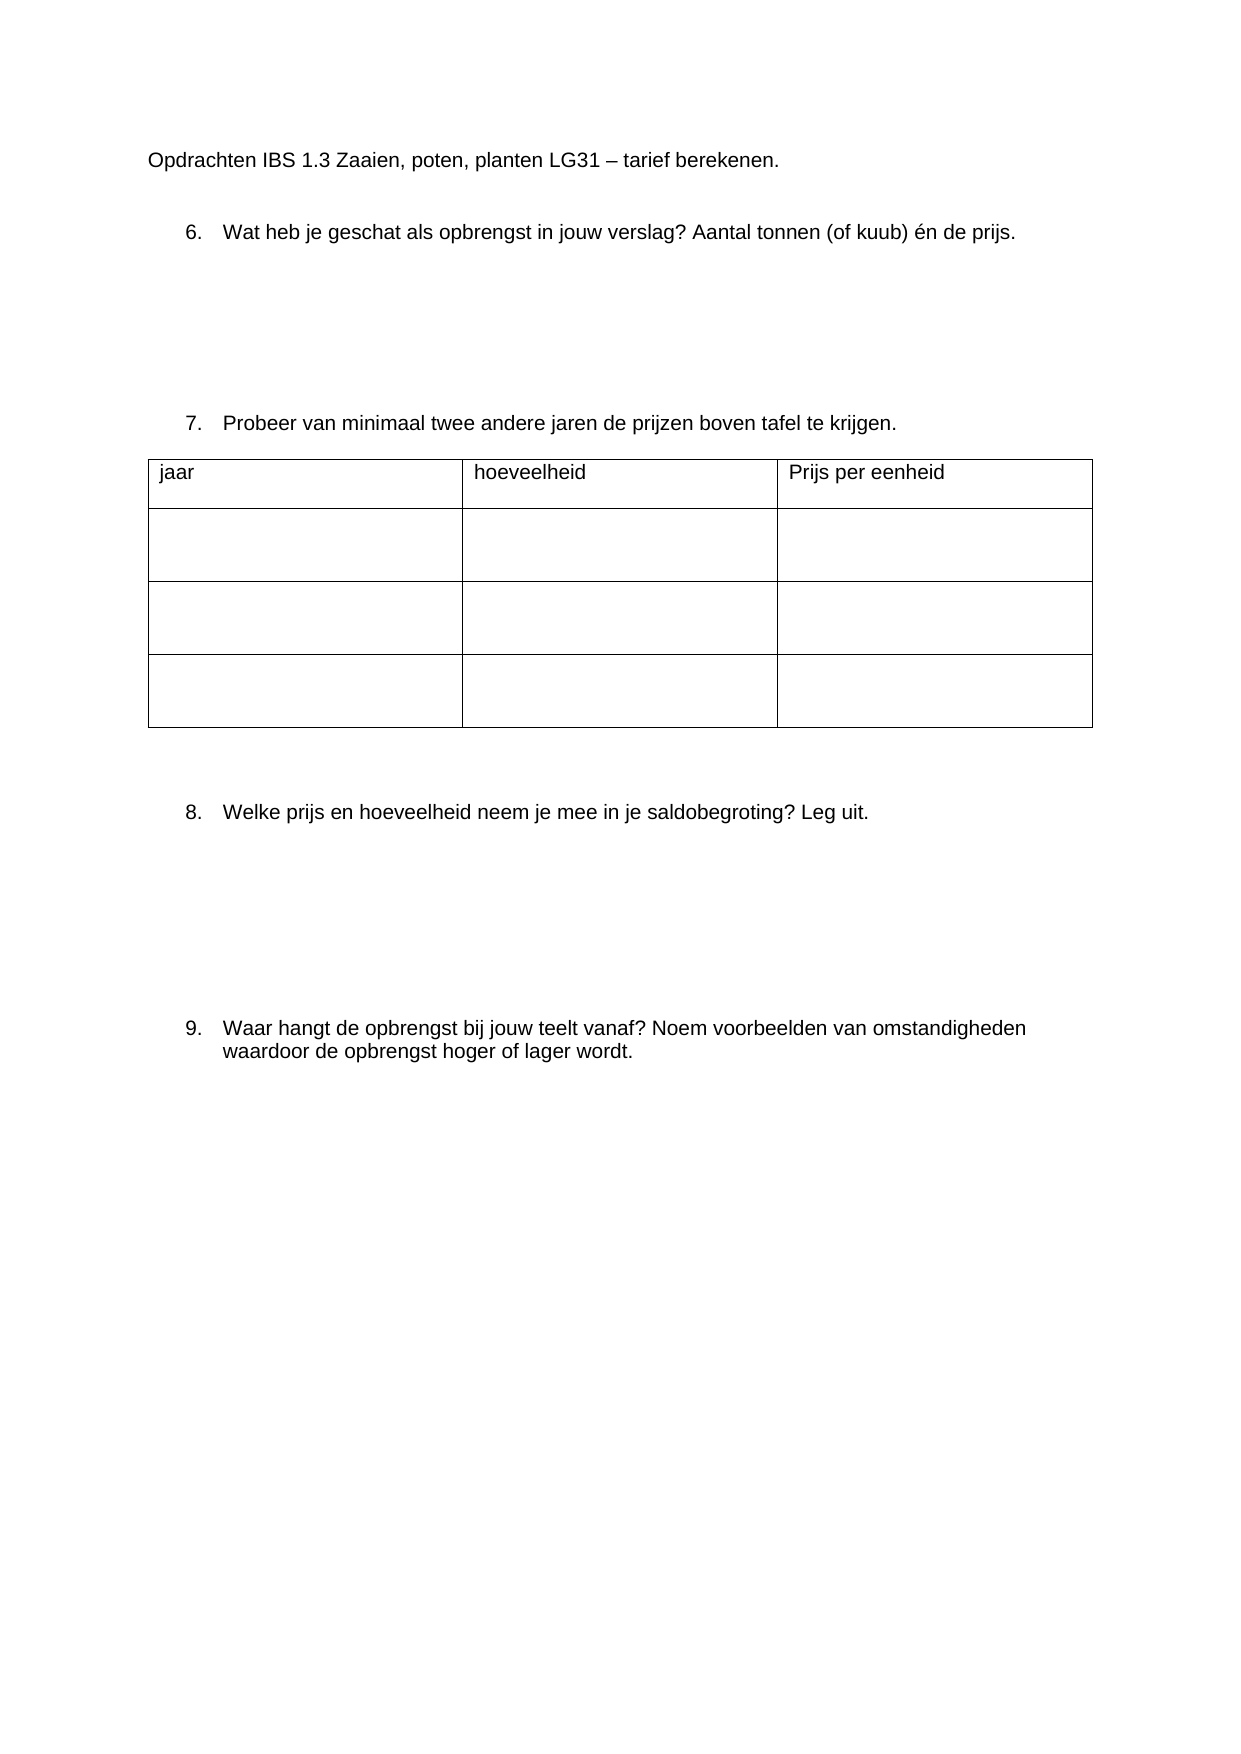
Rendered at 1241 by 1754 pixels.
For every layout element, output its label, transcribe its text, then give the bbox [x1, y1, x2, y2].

list Wat heb je geschat als opbrengst in jouw verslag? Aantal tonnen (of kuub) én de prijs. [185, 219, 1093, 243]
table_cell [149, 509, 462, 581]
table_cell [778, 582, 1092, 654]
list Waar hangt de opbrengst bij jouw teelt vanaf? Noem voorbeelden van omstandigheden waardoor de opbrengst hoger of lager wordt. [185, 1015, 1093, 1063]
table_header jaar [149, 460, 462, 508]
text Opdrachten IBS 1.3 Zaaien, poten, planten LG31 – tarief berekenen. [148, 148, 1093, 172]
table_cell [463, 655, 777, 727]
table_cell [778, 509, 1092, 581]
list Welke prijs en hoeveelheid neem je mee in je saldobegroting? Leg uit. [185, 800, 1093, 824]
table_cell [149, 582, 462, 654]
table_cell [149, 655, 462, 727]
table_header hoeveelheid [463, 460, 777, 508]
table_header Prijs per eenheid [778, 460, 1092, 508]
table_cell [463, 582, 777, 654]
list Probeer van minimaal twee andere jaren de prijzen boven tafel te krijgen. [185, 411, 1093, 435]
table_cell [778, 655, 1092, 727]
table_cell [463, 509, 777, 581]
